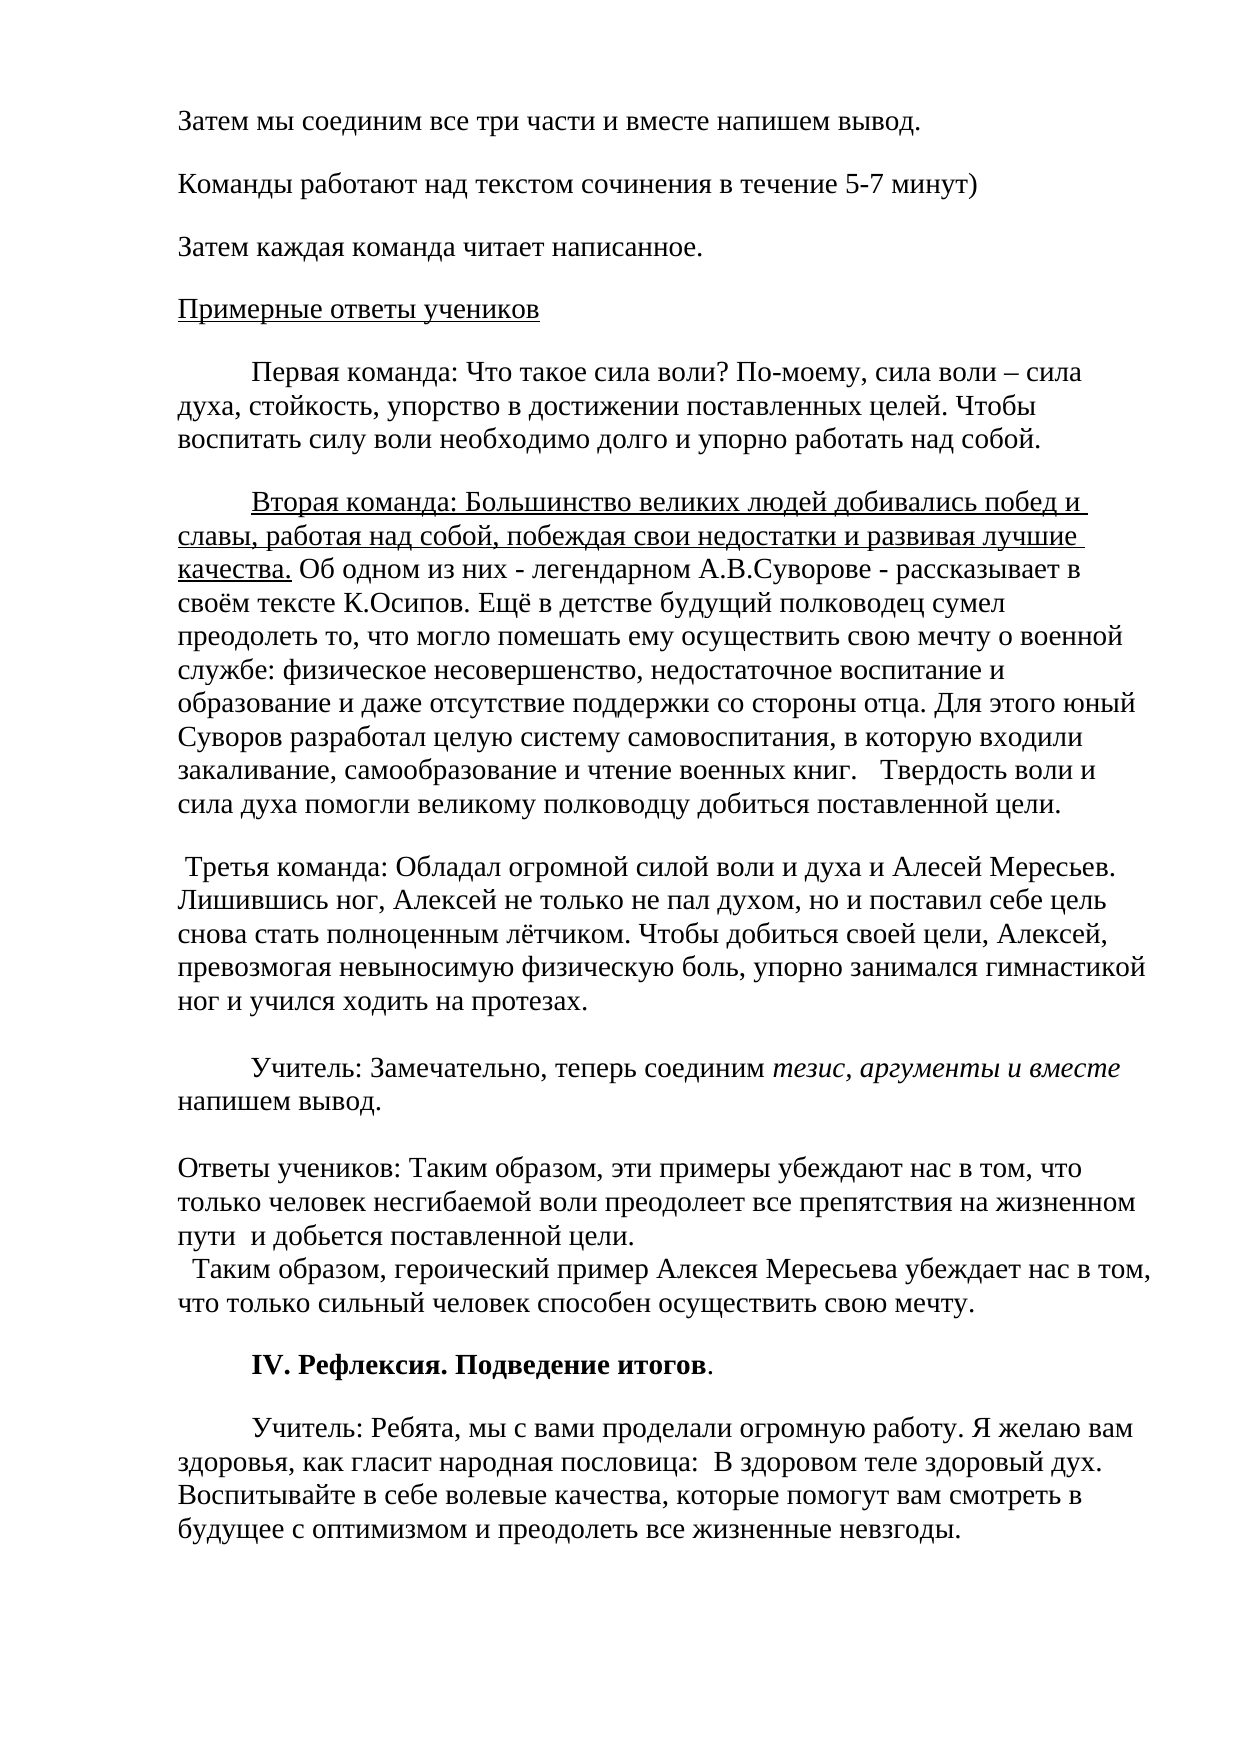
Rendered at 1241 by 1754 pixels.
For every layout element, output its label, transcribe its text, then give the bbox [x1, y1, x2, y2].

text Учитель: Замечательно, теперь соединим тезис, аргументы и вместе напишем вывод. [177, 1050, 1152, 1117]
text Первая команда: Что такое сила воли? По-моему, сила воли – сила духа, стойкость, упорство в достижении поставленных целей. Чтобы воспитать силу воли необходимо долго и упорно работать над собой. [177, 354, 1152, 455]
text Затем мы соединим все три части и вместе напишем вывод. [177, 103, 1152, 137]
text Третья команда: Обладал огромной силой воли и духа и Алесей Мересьев. Лишившись ног, Алексей не только не пал духом, но и поставил себе цель снова стать полноценным лётчиком. Чтобы добиться своей цели, Алексей, превозмогая невыносимую физическую боль, упорно занимался гимнастикой ног и учился ходить на протезах. [177, 849, 1152, 1016]
text Вторая команда: Большинство великих людей добивались побед и славы, работая над собой, побеждая свои недостатки и развивая лучшие качества. Об одном из них - легендарном А.В.Суворове - рассказывает в своём тексте К.Осипов. Ещё в детстве будущий полководец сумел преодолеть то, что могло помешать ему осуществить свою мечту о военной службе: физическое несовершенство, недостаточное воспитание и образование и даже отсутствие поддержки со стороны отца. Для этого юный Суворов разработал целую систему самовоспитания, в которую входили закаливание, самообразование и чтение военных книг. Твердость воли и сила духа помогли великому полководцу добиться поставленной цели. [177, 484, 1152, 819]
text Команды работают над текстом сочинения в течение 5-7 минут) [177, 166, 1152, 200]
text Таким образом, героический пример Алексея Мересьева убеждает нас в том, что только сильный человек способен осуществить свою мечту. [177, 1251, 1152, 1318]
text Ответы учеников: Таким образом, эти примеры убеждают нас в том, что только человек несгибаемой воли преодолеет все препятствия на жизненном пути и добьется поставленной цели. [177, 1151, 1152, 1251]
text IV. Рефлексия. Подведение итогов. [177, 1347, 1152, 1381]
text Примерные ответы учеников [177, 292, 1152, 325]
text Учитель: Ребята, мы с вами проделали огромную работу. Я желаю вам здоровья, как гласит народная пословица: В здоровом теле здоровый дух. Воспитывайте в себе волевые качества, которые помогут вам смотреть в будущее с оптимизмом и преодолеть все жизненные невзгоды. [177, 1410, 1152, 1544]
text Затем каждая команда читает написанное. [177, 229, 1152, 262]
